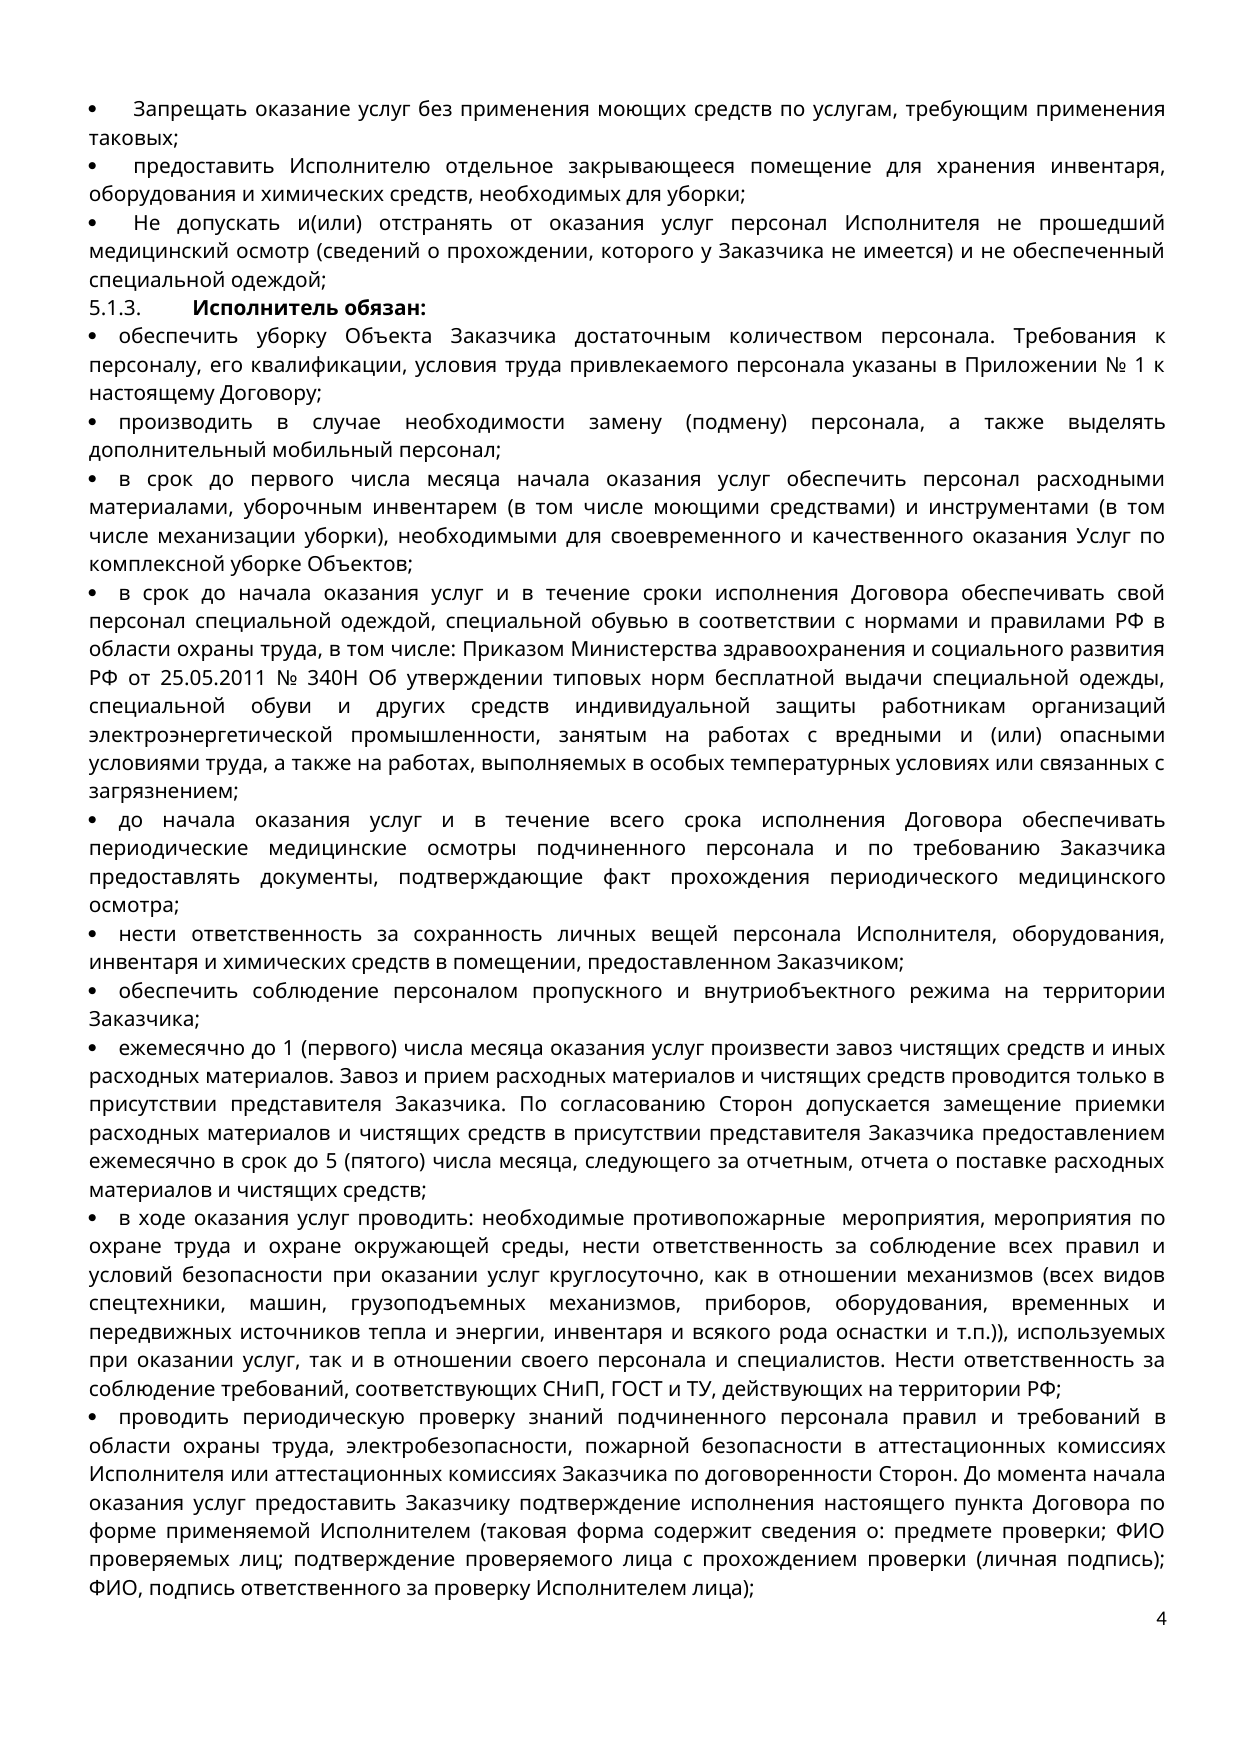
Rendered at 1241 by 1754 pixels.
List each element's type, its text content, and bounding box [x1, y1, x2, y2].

list обеспечить уборку Объекта Заказчика достаточным количеством персонала. Требования к персоналу, его квалификации, условия труда привлекаемого персонала указаны в Приложении № 1 к настоящему Договору; [89, 322, 1167, 407]
list Запрещать оказание услуг без применения моющих средств по услугам, требующим применения таковых; [89, 94, 1167, 151]
list до начала оказания услуг и в течение всего срока исполнения Договора обеспечивать периодические медицинские осмотры подчиненного персонала и по требованию Заказчика предоставлять документы, подтверждающие факт прохождения периодического медицинского осмотра; [89, 805, 1167, 919]
list ежемесячно до 1 (первого) числа месяца оказания услуг произвести завоз чистящих средств и иных расходных материалов. Завоз и прием расходных материалов и чистящих средств проводится только в присутствии представителя Заказчика. По согласованию Сторон допускается замещение приемки расходных материалов и чистящих средств в присутствии представителя Заказчика предоставлением ежемесячно в срок до 5 (пятого) числа месяца, следующего за отчетным, отчета о поставке расходных материалов и чистящих средств; [89, 1033, 1167, 1203]
list предоставить Исполнителю отдельное закрывающееся помещение для хранения инвентаря, оборудования и химических средств, необходимых для уборки; [89, 151, 1167, 208]
list Не допускать и(или) отстранять от оказания услуг персонал Исполнителя не прошедший медицинский осмотр (сведений о прохождении, которого у Заказчика не имеется) и не обеспеченный специальной одеждой; [89, 208, 1167, 293]
list в срок до начала оказания услуг и в течение сроки исполнения Договора обеспечивать свой персонал специальной одеждой, специальной обувью в соответствии с нормами и правилами РФ в области охраны труда, в том числе: Приказом Министерства здравоохранения и социального развития РФ от 25.05.2011 № 340Н Об утверждении типовых норм бесплатной выдачи специальной одежды, специальной обуви и других средств индивидуальной защиты работникам организаций электроэнергетической промышленности, занятым на работах с вредными и (или) опасными условиями труда, а также на работах, выполняемых в особых температурных условиях или связанных с загрязнением; [89, 578, 1167, 805]
list производить в случае необходимости замену (подмену) персонала, а также выделять дополнительный мобильный персонал; [89, 407, 1167, 464]
list обеспечить соблюдение персоналом пропускного и внутриобъектного режима на территории Заказчика; [89, 976, 1167, 1033]
list в срок до первого числа месяца начала оказания услуг обеспечить персонал расходными материалами, уборочным инвентарем (в том числе моющими средствами) и инструментами (в том числе механизации уборки), необходимыми для своевременного и качественного оказания Услуг по комплексной уборке Объектов; [89, 464, 1167, 578]
list Исполнитель обязан: [89, 293, 1167, 322]
list нести ответственность за сохранность личных вещей персонала Исполнителя, оборудования, инвентаря и химических средств в помещении, предоставленном Заказчиком; [89, 919, 1167, 976]
list проводить периодическую проверку знаний подчиненного персонала правил и требований в области охраны труда, электробезопасности, пожарной безопасности в аттестационных комиссиях Исполнителя или аттестационных комиссиях Заказчика по договоренности Сторон. До момента начала оказания услуг предоставить Заказчику подтверждение исполнения настоящего пункта Договора по форме применяемой Исполнителем (таковая форма содержит сведения о: предмете проверки; ФИО проверяемых лиц; подтверждение проверяемого лица с прохождением проверки (личная подпись); ФИО, подпись ответственного за проверку Исполнителем лица); [89, 1402, 1167, 1601]
list в ходе оказания услуг проводить: необходимые противопожарные мероприятия, мероприятия по охране труда и охране окружающей среды, нести ответственность за соблюдение всех правил и условий безопасности при оказании услуг круглосуточно, как в отношении механизмов (всех видов спецтехники, машин, грузоподъемных механизмов, приборов, оборудования, временных и передвижных источников тепла и энергии, инвентаря и всякого рода оснастки и т.п.)), используемых при оказании услуг, так и в отношении своего персонала и специалистов. Нести ответственность за соблюдение требований, соответствующих СНиП, ГОСТ и ТУ, действующих на территории РФ; [89, 1203, 1167, 1402]
